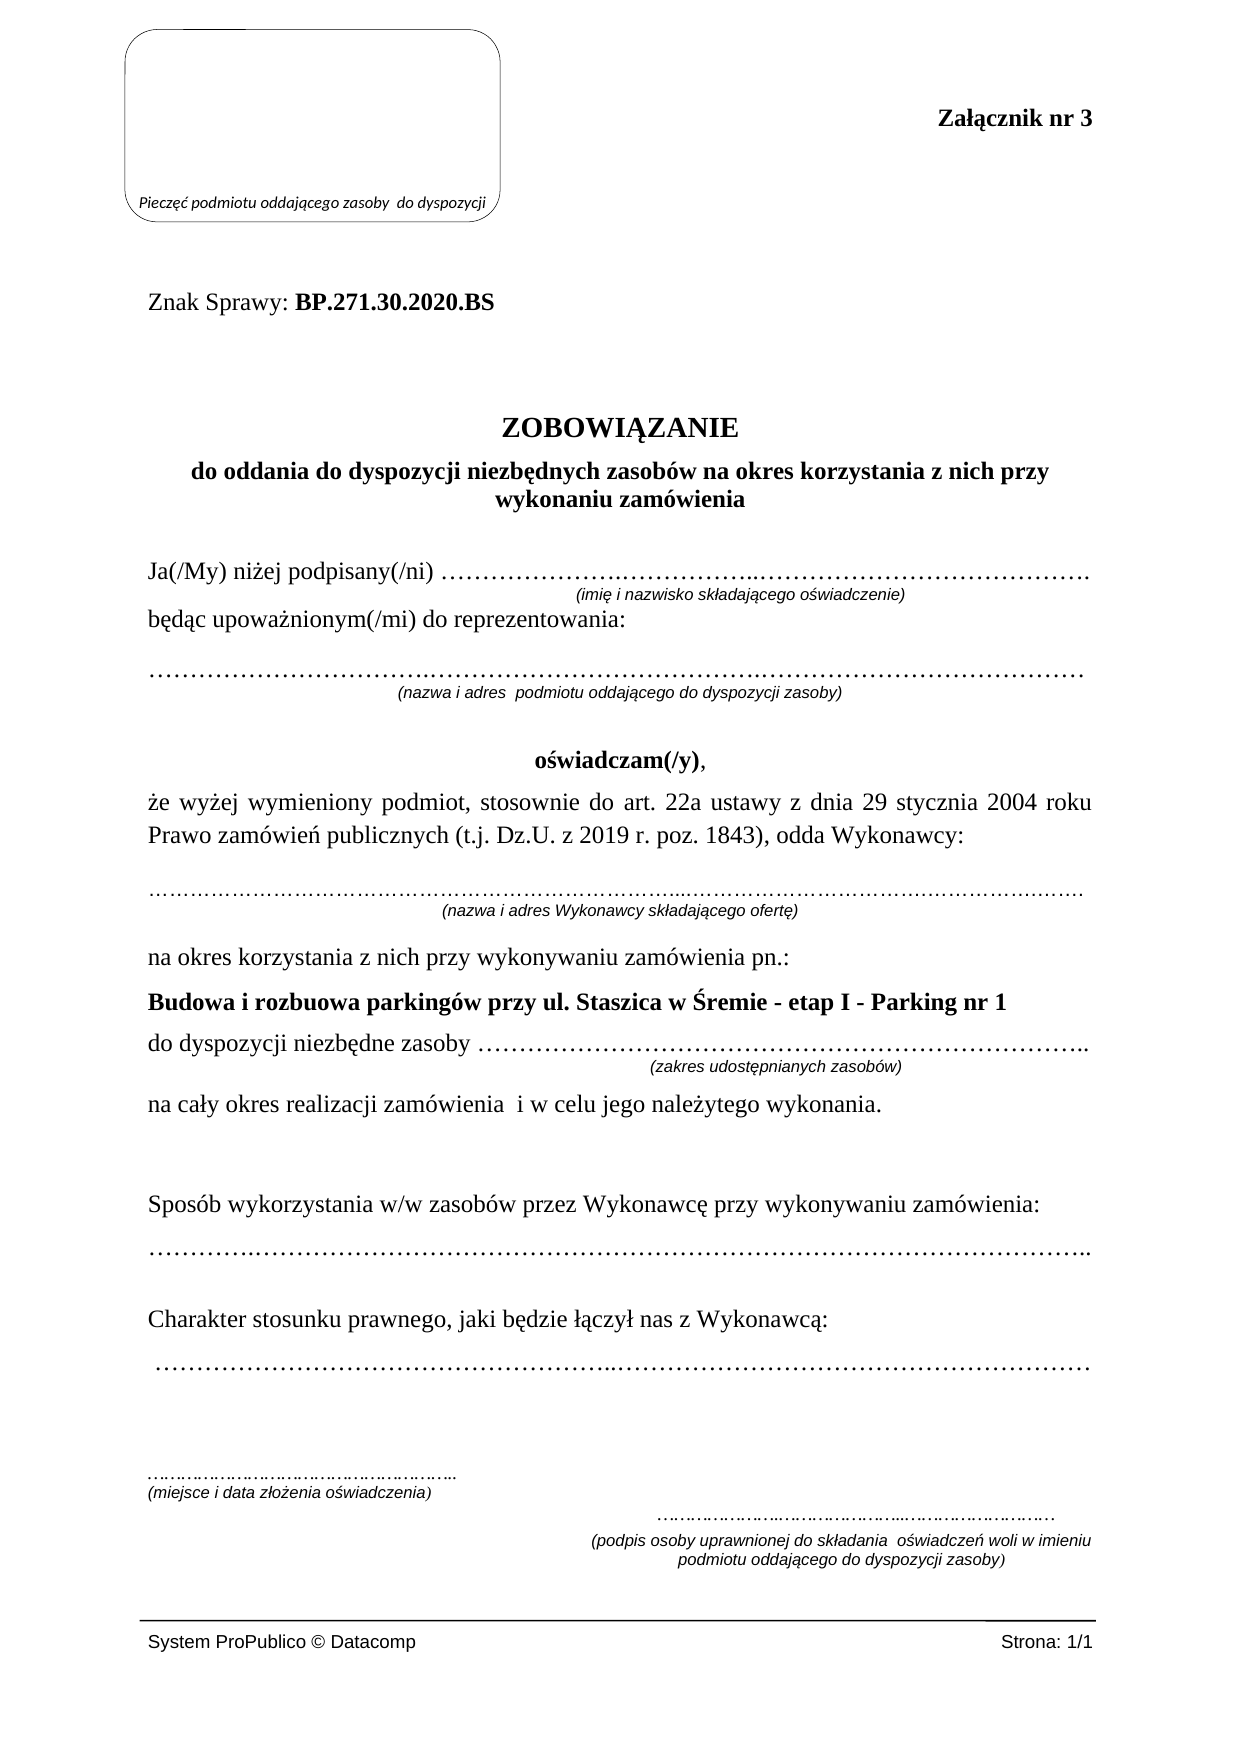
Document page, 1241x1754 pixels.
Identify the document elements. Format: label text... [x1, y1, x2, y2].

text (imię i nazwisko składającego oświadczenie) [576, 585, 1093, 604]
text ………….……………………………………………………………………………………….. [148, 1232, 1093, 1261]
text (podpis osoby uprawnionej do składania oświadczeń woli w imieniu podmiotu oddającego do dyspozycji zasoby) [590, 1530, 1093, 1569]
text ZOBOWIĄZANIE [148, 410, 1093, 443]
text Charakter stosunku prawnego, jaki będzie łączył nas z Wykonawcą: [148, 1304, 1093, 1333]
text (zakres udostępnianych zasobów) [251, 1057, 1093, 1076]
text Budowa i rozbuowa parkingów przy ul. Staszica w Śremie - etap I - Parking nr 1 [148, 987, 1093, 1016]
text Znak Sprawy: BP.271.30.2020.BS [148, 287, 1093, 316]
text Ja(/My) niżej podpisany(/ni) ………………….……………..…………………………………. [148, 556, 1093, 585]
text ……………………………………………….. [148, 1462, 1093, 1483]
text do oddania do dyspozycji niezbędnych zasobów na okres korzystania z nich przy wykonaniu zamówienia [148, 456, 1093, 513]
text (nazwa i adres Wykonawcy składającego ofertę) [148, 901, 1093, 920]
text (nazwa i adres podmiotu oddającego do dyspozycji zasoby) [148, 683, 1093, 702]
text że wyżej wymieniony podmiot, stosownie do art. 22a ustawy z dnia 29 stycznia 2004 roku Prawo zamówień publicznych (t.j. Dz.U. z 2019 r. poz. 1843), odda Wykonawcy: [148, 787, 1093, 849]
text ………………….…………………..……………………… [148, 1502, 1093, 1524]
text (miejsce i data złożenia oświadczenia) [148, 1483, 1093, 1502]
text …………………………………………………………………....…………………………….…………….……. [148, 877, 1093, 901]
text na cały okres realizacji zamówienia i w celu jego należytego wykonania. [148, 1089, 1093, 1117]
text ………………………………………………..………………………………………………… [148, 1347, 1093, 1376]
text oświadczam(/y), [148, 746, 1093, 774]
text będąc upoważnionym(/mi) do reprezentowania: [148, 604, 1093, 633]
text do dyspozycji niezbędne zasoby ……………………………………………………………….. [148, 1028, 1093, 1057]
text Sposób wykorzystania w/w zasobów przez Wykonawcę przy wykonywaniu zamówienia: [148, 1189, 1093, 1218]
subtitle Załącznik nr 3 [207, 103, 1093, 132]
text …………………………….………………………………….………………………………… [148, 654, 1093, 683]
text na okres korzystania z nich przy wykonywaniu zamówienia pn.: [148, 942, 1093, 970]
